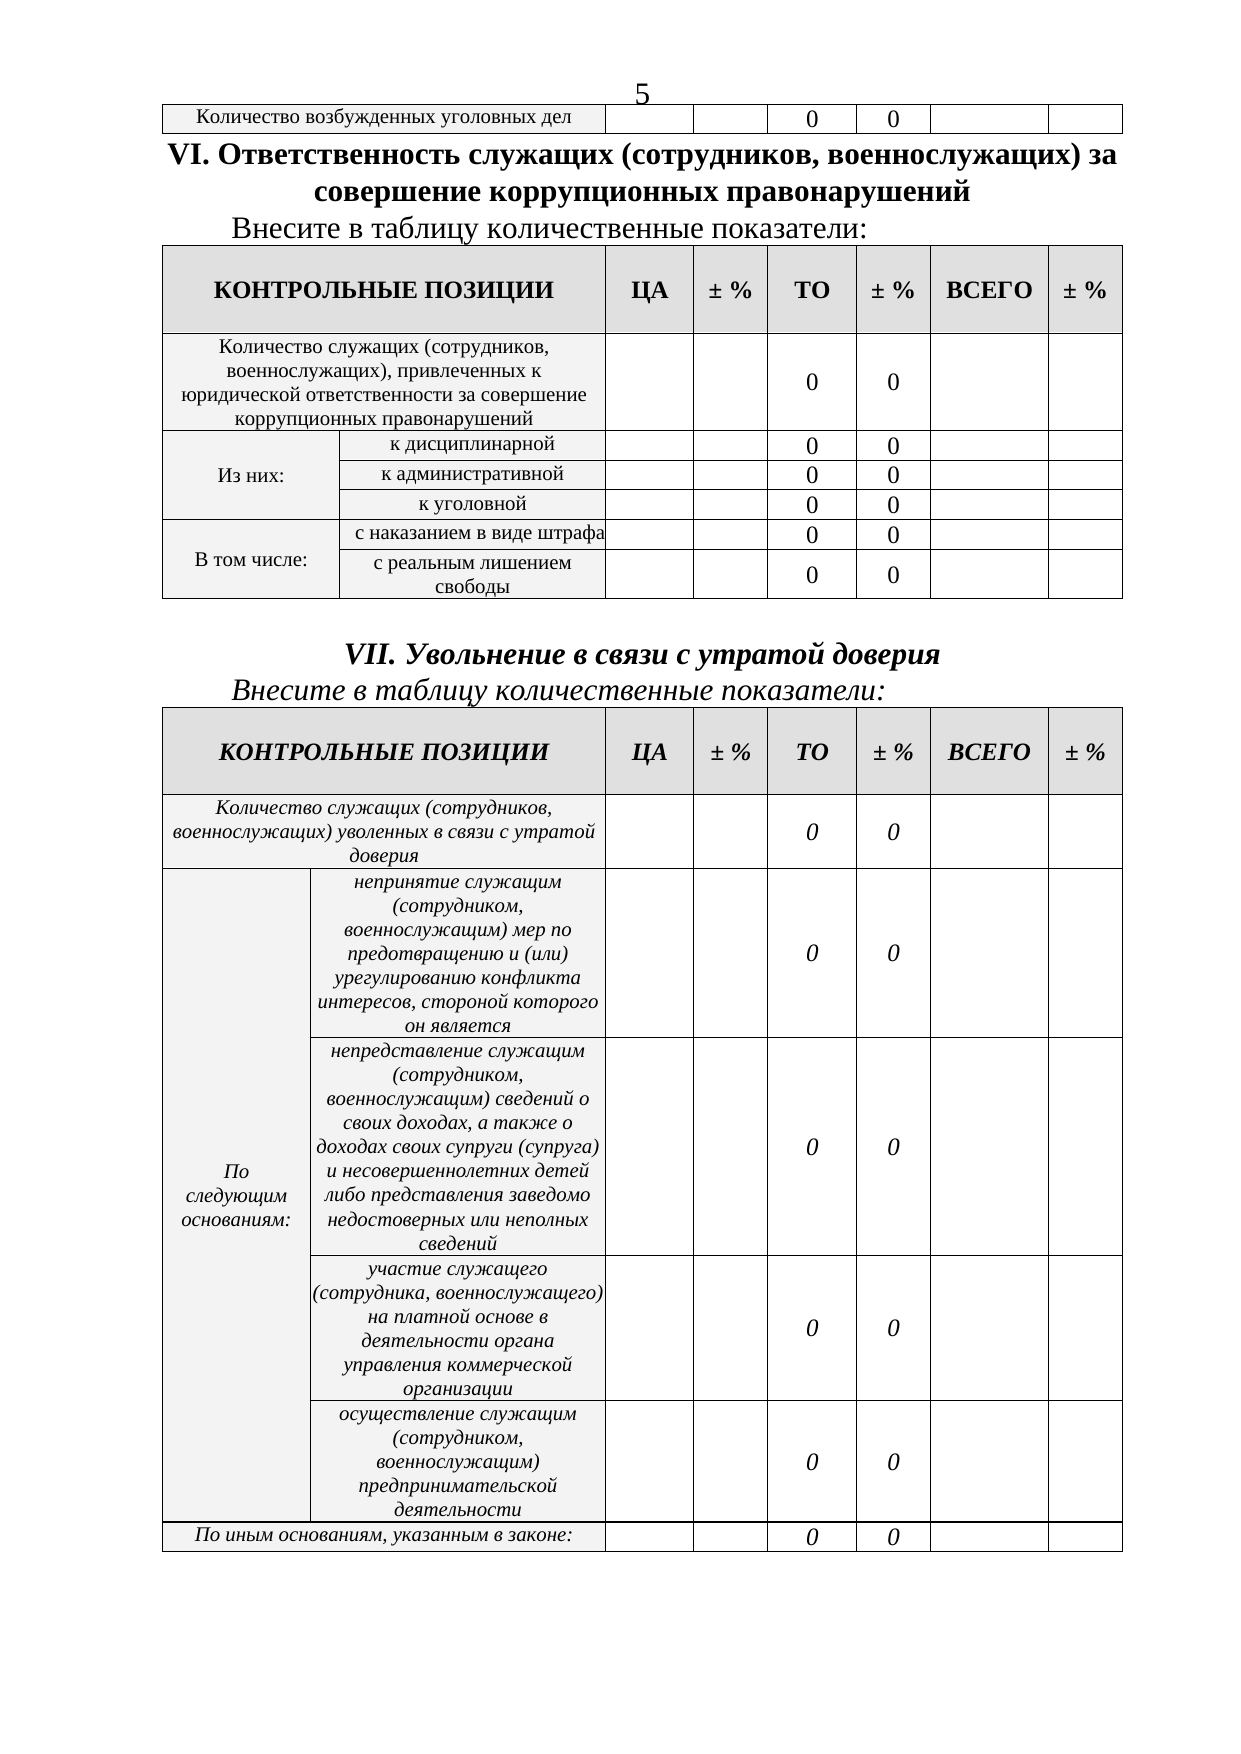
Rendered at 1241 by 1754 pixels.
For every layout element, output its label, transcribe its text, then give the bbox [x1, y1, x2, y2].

table_cell участие служащего (сотрудника, военнослужащего) на платной основе в деятельности органа управления коммерческой организации [311, 1256, 605, 1400]
table_header ± % [857, 708, 930, 794]
table_cell [1049, 550, 1122, 598]
table_cell [694, 1523, 767, 1551]
table_cell 0 [857, 1523, 930, 1551]
table_header ВСЕГО [931, 708, 1048, 794]
table_cell 0 [857, 461, 930, 489]
table_cell [606, 795, 693, 867]
table_header ТО [768, 708, 856, 794]
table_cell [931, 105, 1048, 133]
table_header ± % [857, 246, 930, 332]
table_cell 0 [768, 431, 856, 459]
table_header КОНТРОЛЬНЫЕ ПОЗИЦИИ [163, 708, 605, 794]
table_header ЦА [606, 708, 693, 794]
table_header ± % [694, 246, 767, 332]
table_cell [606, 461, 693, 489]
table_cell [931, 550, 1048, 598]
table_cell Количество возбужденных уголовных дел [163, 105, 605, 133]
table_cell [931, 490, 1048, 519]
table_cell [606, 869, 693, 1037]
text VII. Увольнение в связи с утратой доверия [162, 635, 1122, 671]
table_cell Количество служащих (сотрудников, военнослужащих) уволенных в связи с утратой доверия [163, 795, 605, 867]
table_cell [931, 1523, 1048, 1551]
table_cell 0 [768, 869, 856, 1037]
table_cell [606, 431, 693, 459]
table_cell [606, 1256, 693, 1400]
table_cell [1049, 461, 1122, 489]
table_cell [694, 869, 767, 1037]
table_cell 0 [768, 520, 856, 549]
table_cell 0 [768, 1523, 856, 1551]
table_cell [606, 520, 693, 549]
table_header ТО [768, 246, 856, 332]
table_cell 0 [768, 1256, 856, 1400]
table_cell 0 [857, 869, 930, 1037]
table_cell [694, 550, 767, 598]
table_cell 0 [857, 105, 930, 133]
table_header ЦА [606, 246, 693, 332]
table_cell 0 [857, 334, 930, 430]
table_cell [606, 1401, 693, 1521]
table_cell с наказанием в виде штрафа [340, 520, 605, 549]
table_cell 0 [768, 334, 856, 430]
table_cell [1049, 1401, 1122, 1521]
table_cell [694, 105, 767, 133]
table_cell [606, 550, 693, 598]
table_cell 0 [768, 490, 856, 519]
table_cell [694, 795, 767, 867]
table_cell [931, 795, 1048, 867]
table_cell 0 [857, 520, 930, 549]
table_cell [606, 105, 693, 133]
table_cell Из них: [163, 431, 339, 519]
table_cell [1049, 869, 1122, 1037]
table_cell 0 [768, 461, 856, 489]
table_cell [606, 1038, 693, 1254]
table_cell [1049, 431, 1122, 459]
text Внесите в таблицу количественные показатели: [162, 671, 1122, 707]
table_cell [931, 431, 1048, 459]
table_cell непредставление служащим (сотрудником, военнослужащим) сведений о своих доходах, а также о доходах своих супруги (супруга) и несовершеннолетних детей либо представления заведомо недостоверных или неполных сведений [311, 1038, 605, 1254]
table_cell осуществление служащим (сотрудником, военнослужащим) предпринимательской деятельности [311, 1401, 605, 1521]
table_cell [931, 520, 1048, 549]
table_header КОНТРОЛЬНЫЕ ПОЗИЦИИ [163, 246, 605, 332]
table_cell [1049, 1256, 1122, 1400]
table_cell 0 [857, 795, 930, 867]
table_cell По следующим основаниям: [163, 869, 310, 1521]
table_cell 0 [857, 1038, 930, 1254]
table_cell [931, 1256, 1048, 1400]
table_cell [694, 431, 767, 459]
text VI. Ответственность служащих (сотрудников, военнослужащих) за совершение коррупционных правонарушений [162, 134, 1122, 209]
table_cell [1049, 334, 1122, 430]
table_cell [694, 1256, 767, 1400]
table_cell [694, 1401, 767, 1521]
table_cell 0 [857, 490, 930, 519]
table_cell к дисциплинарной [340, 431, 605, 459]
table_header ВСЕГО [931, 246, 1048, 332]
table_cell [1049, 1523, 1122, 1551]
table_header ± % [1049, 246, 1122, 332]
table_cell 0 [857, 550, 930, 598]
text Внесите в таблицу количественные показатели: [162, 209, 1122, 245]
table_cell [931, 1401, 1048, 1521]
table_cell 0 [768, 795, 856, 867]
table_cell В том числе: [163, 520, 339, 598]
table_cell [1049, 490, 1122, 519]
table_cell 0 [857, 431, 930, 459]
table_header ± % [694, 708, 767, 794]
table_cell 0 [857, 1401, 930, 1521]
table_cell По иным основаниям, указанным в законе: [163, 1523, 605, 1551]
table_cell [931, 1038, 1048, 1254]
table_cell [694, 334, 767, 430]
table_cell 0 [768, 550, 856, 598]
table_cell [1049, 1038, 1122, 1254]
table_cell Количество служащих (сотрудников, военнослужащих), привлеченных к юридической ответственности за совершение коррупционных правонарушений [163, 334, 605, 430]
table_header ± % [1049, 708, 1122, 794]
table_cell к уголовной [340, 490, 605, 519]
table_cell [606, 1523, 693, 1551]
table_cell [931, 461, 1048, 489]
table_cell [931, 334, 1048, 430]
table_cell [1049, 520, 1122, 549]
table_cell [1049, 105, 1122, 133]
table_cell [606, 490, 693, 519]
table_cell [606, 334, 693, 430]
table_cell непринятие служащим (сотрудником, военнослужащим) мер по предотвращению и (или) урегулированию конфликта интересов, стороной которого он является [311, 869, 605, 1037]
table_cell 0 [768, 1038, 856, 1254]
table_cell с реальным лишением свободы [340, 550, 605, 598]
table_cell 0 [768, 1401, 856, 1521]
table_cell [694, 490, 767, 519]
table_cell к административной [340, 461, 605, 489]
table_cell [694, 520, 767, 549]
table_cell 0 [768, 105, 856, 133]
table_cell [931, 869, 1048, 1037]
table_cell 0 [857, 1256, 930, 1400]
table_cell [1049, 795, 1122, 867]
table_cell [694, 1038, 767, 1254]
table_cell [694, 461, 767, 489]
